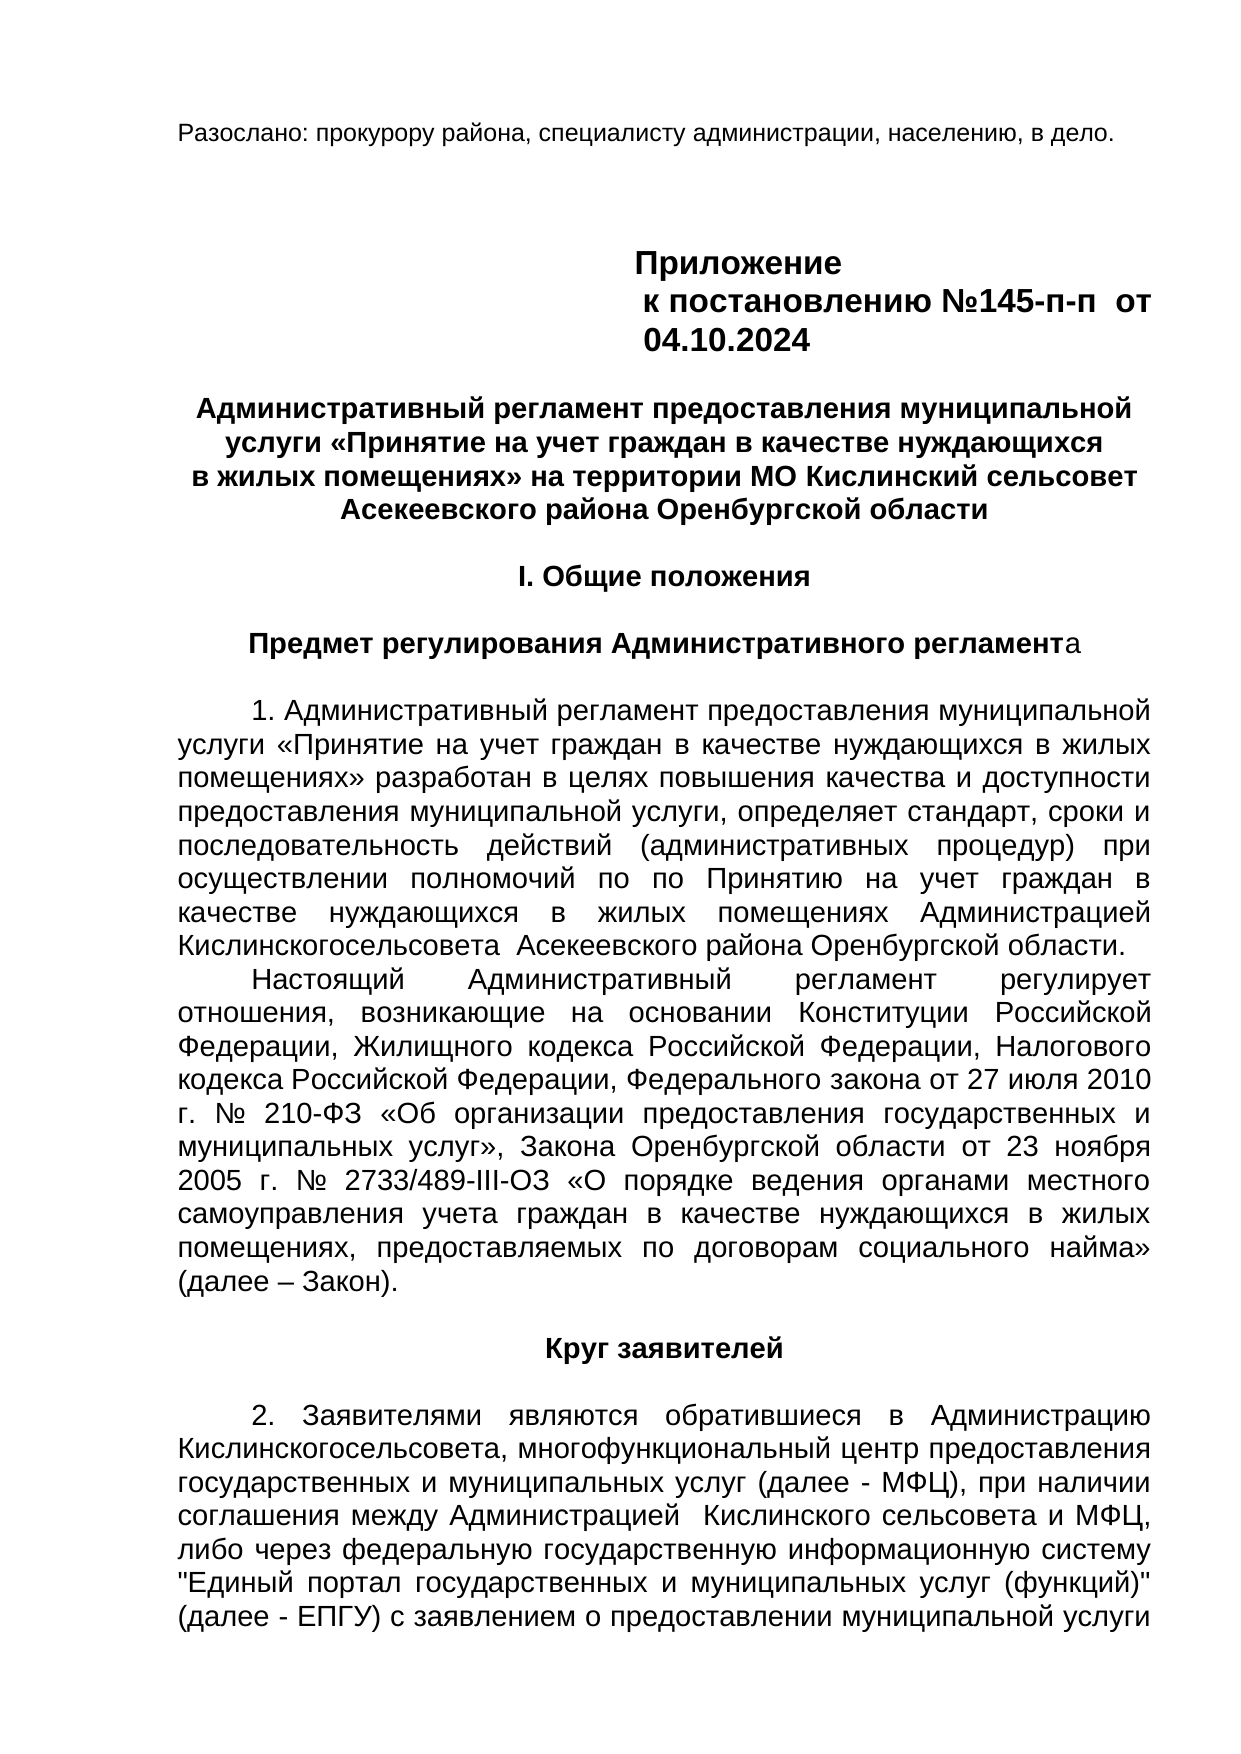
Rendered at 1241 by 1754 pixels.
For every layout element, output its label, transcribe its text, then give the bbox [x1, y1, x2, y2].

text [177, 1398, 1152, 1633]
text I. Общие положения [177, 559, 1152, 593]
text Настоящий Административный регламент регулирует отношения, возникающие на основании Конституции Российской Федерации, Жилищного кодекса Российской Федерации, Налогового кодекса Российской Федерации, Федерального закона от 27 июля 2010 г. № 210-ФЗ «Об организации предоставления государственных и муниципальных услуг», Закона Оренбургской области от 23 ноября 2005 г. № 2733/489-III-ОЗ «О порядке ведения органами местного самоуправления учета граждан в качестве нуждающихся в жилых помещениях, предоставляемых по договорам социального найма» (далее – Закон). [177, 962, 1152, 1297]
text Разослано: прокурору района, специалисту администрации, населению, в дело. [177, 118, 1152, 147]
text 04.10.2024 [210, 319, 1152, 358]
text Круг заявителей [177, 1331, 1152, 1364]
text в жилых помещениях» на территории МО Кислинский сельсовет Асекеевского района Оренбургской области [177, 459, 1152, 526]
text 1. Административный регламент предоставления муниципальной услуги «Принятие на учет граждан в качестве нуждающихся в жилых помещениях» разработан в целях повышения качества и доступности предоставления муниципальной услуги, определяет стандарт, сроки и последовательность действий (административных процедур) при осуществлении полномочий по по Принятию на учет граждан в качестве нуждающихся в жилых помещениях Администрацией Кислинскогосельсовета Асекеевского района Оренбургской области. [177, 693, 1152, 962]
text к постановлению №145-п-п от [210, 281, 1152, 319]
text Предмет регулирования Административного регламента [177, 626, 1152, 660]
text Приложение [177, 243, 1152, 281]
text услуги «Принятие на учет граждан в качестве нуждающихся [177, 425, 1152, 459]
text Административный регламент предоставления муниципальной [177, 392, 1152, 425]
